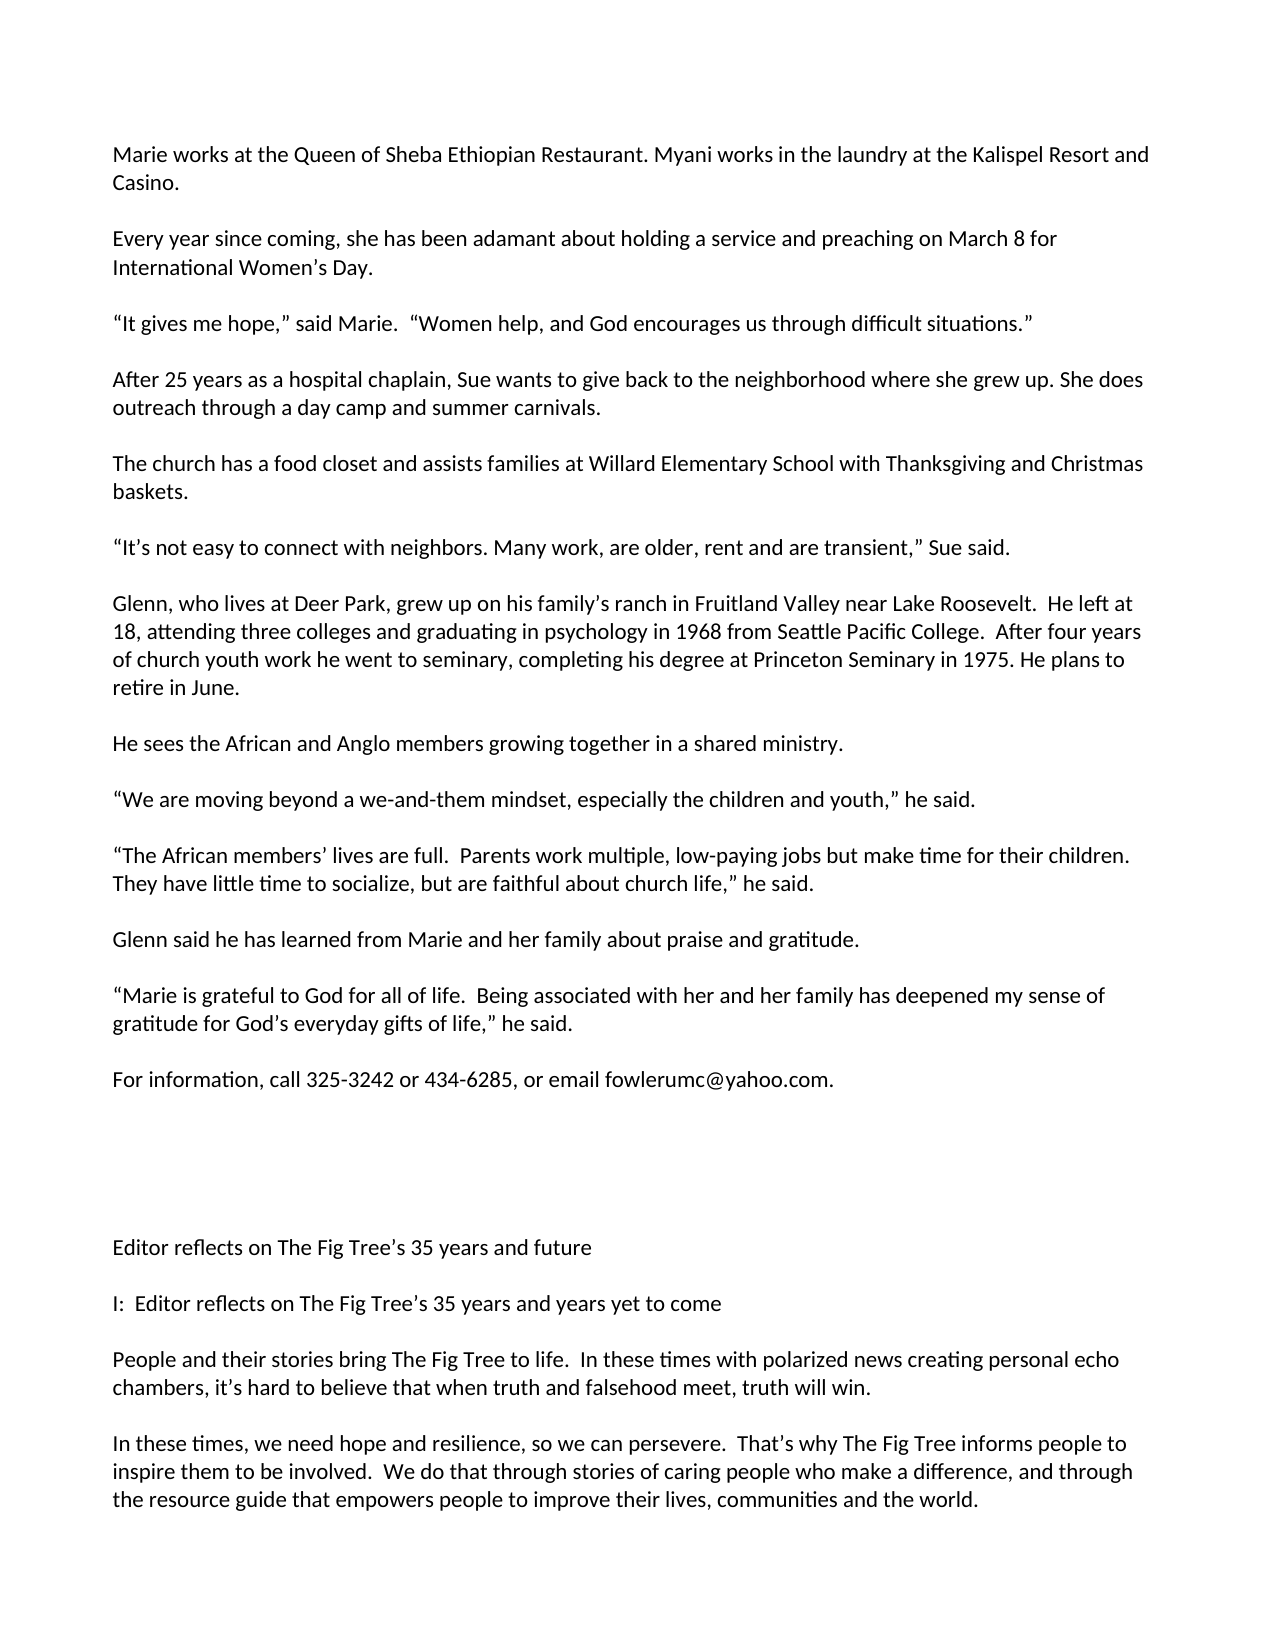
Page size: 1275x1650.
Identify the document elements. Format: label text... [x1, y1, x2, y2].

text Glenn said he has learned from Marie and her family about praise and gratitude. [112, 925, 1162, 953]
text I: Editor reflects on The Fig Tree’s 35 years and years yet to come [112, 1289, 1162, 1317]
text Marie works at the Queen of Sheba Ethiopian Restaurant. Myani works in the laundry at the Kalispel Resort and Casino. [112, 141, 1162, 197]
text Glenn, who lives at Deer Park, grew up on his family’s ranch in Fruitland Valley near Lake Roosevelt. He left at 18, attending three colleges and graduating in psychology in 1968 from Seattle Pacific College. After four years of church youth work he went to seminary, completing his degree at Princeton Seminary in 1975. He plans to retire in June. [112, 589, 1162, 701]
text “We are moving beyond a we-and-them mindset, especially the children and youth,” he said. [112, 785, 1162, 813]
text “Marie is grateful to God for all of life. Being associated with her and her family has deepened my sense of gratitude for God’s everyday gifts of life,” he said. [112, 981, 1162, 1037]
text People and their stories bring The Fig Tree to life. In these times with polarized news creating personal echo chambers, it’s hard to believe that when truth and falsehood meet, truth will win. [112, 1345, 1162, 1401]
text “It’s not easy to connect with neighbors. Many work, are older, rent and are transient,” Sue said. [112, 533, 1162, 561]
text Every year since coming, she has been adamant about holding a service and preaching on March 8 for International Women’s Day. [112, 224, 1162, 281]
text In these times, we need hope and resilience, so we can persevere. That’s why The Fig Tree informs people to inspire them to be involved. We do that through stories of caring people who make a difference, and through the resource guide that empowers people to improve their lives, communities and the world. [112, 1429, 1162, 1513]
text “It gives me hope,” said Marie. “Women help, and God encourages us through difficult situations.” [112, 309, 1162, 337]
text For information, call 325-3242 or 434-6285, or email fowlerumc@yahoo.com. [112, 1065, 1162, 1093]
text He sees the African and Anglo members growing together in a shared ministry. [112, 729, 1162, 757]
text “The African members’ lives are full. Parents work multiple, low-paying jobs but make time for their children. They have little time to socialize, but are faithful about church life,” he said. [112, 841, 1162, 897]
text The church has a food closet and assists families at Willard Elementary School with Thanksgiving and Christmas baskets. [112, 449, 1162, 505]
text After 25 years as a hospital chaplain, Sue wants to give back to the neighborhood where she grew up. She does outreach through a day camp and summer carnivals. [112, 365, 1162, 421]
text Editor reflects on The Fig Tree’s 35 years and future [112, 1233, 1162, 1261]
